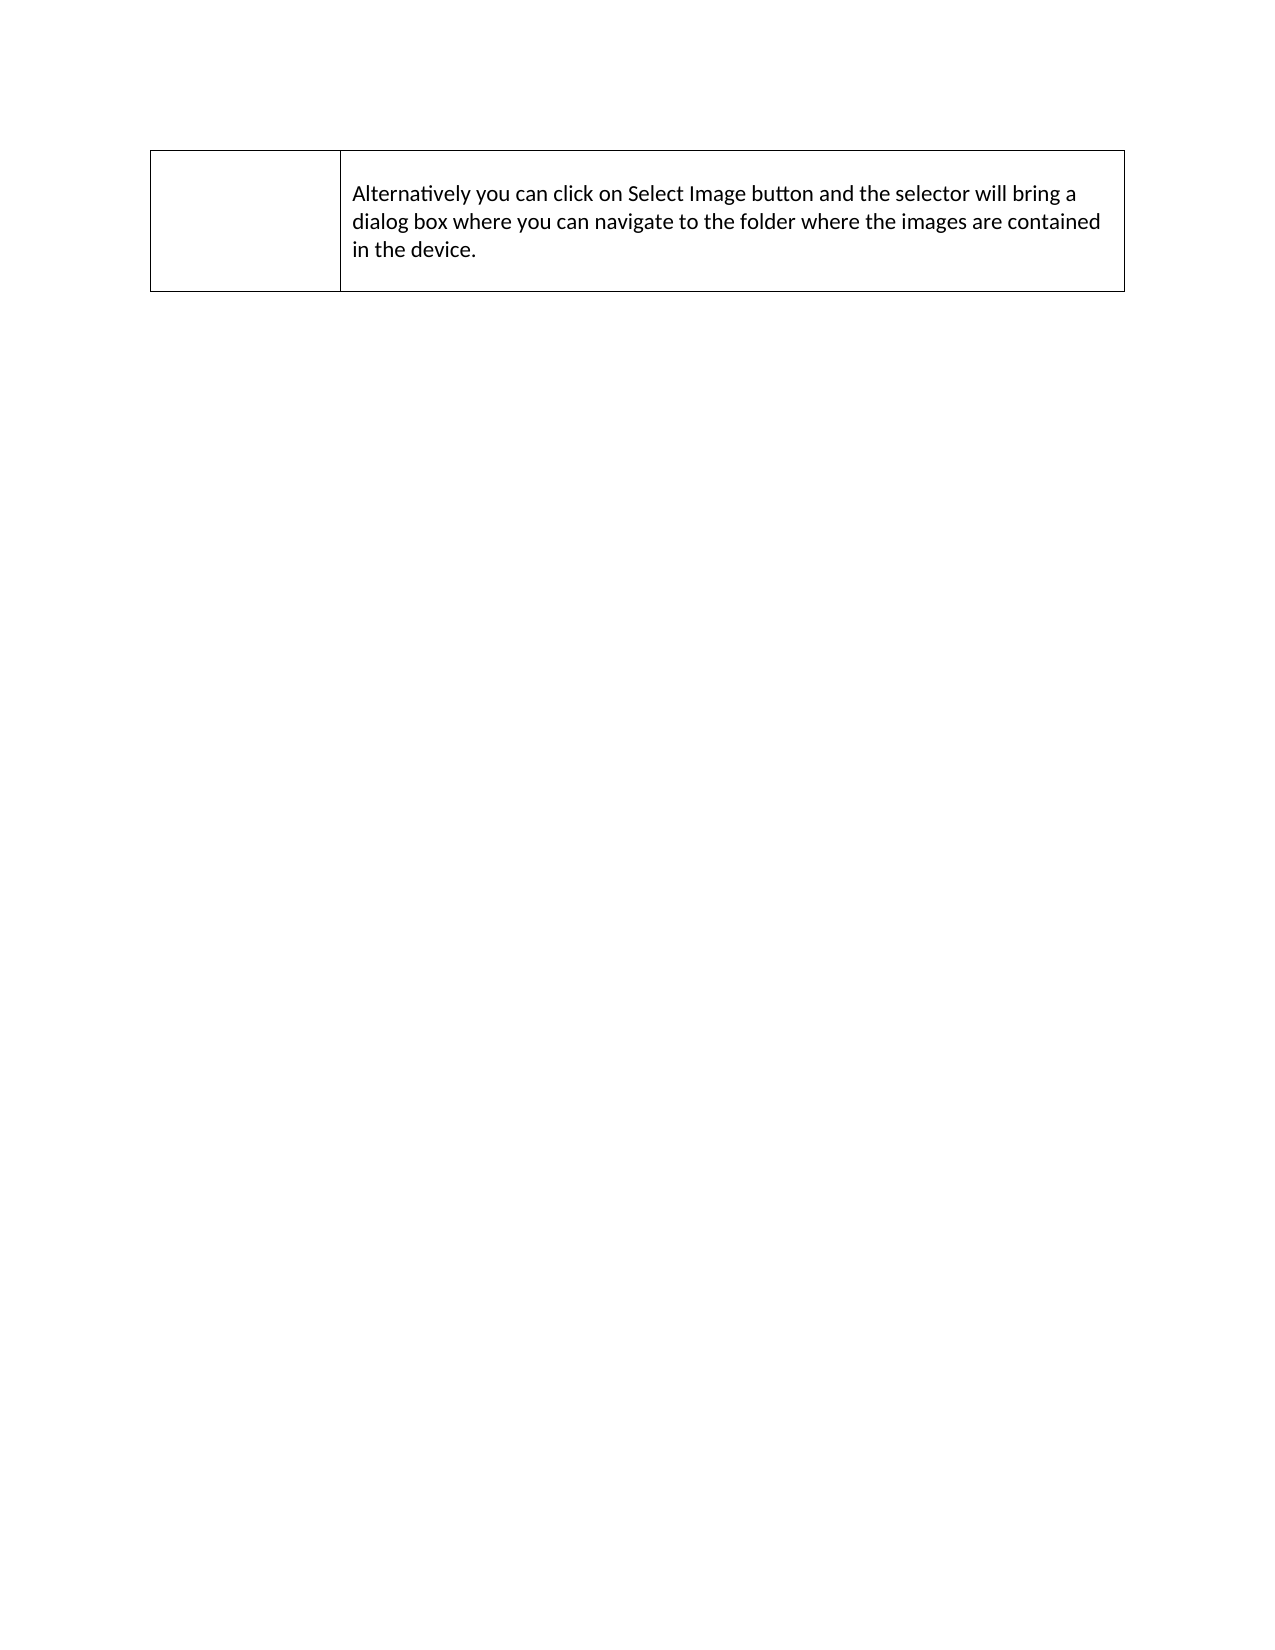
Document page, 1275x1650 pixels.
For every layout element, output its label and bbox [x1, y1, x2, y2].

table_cell [341, 151, 1124, 291]
table_cell [151, 151, 340, 291]
